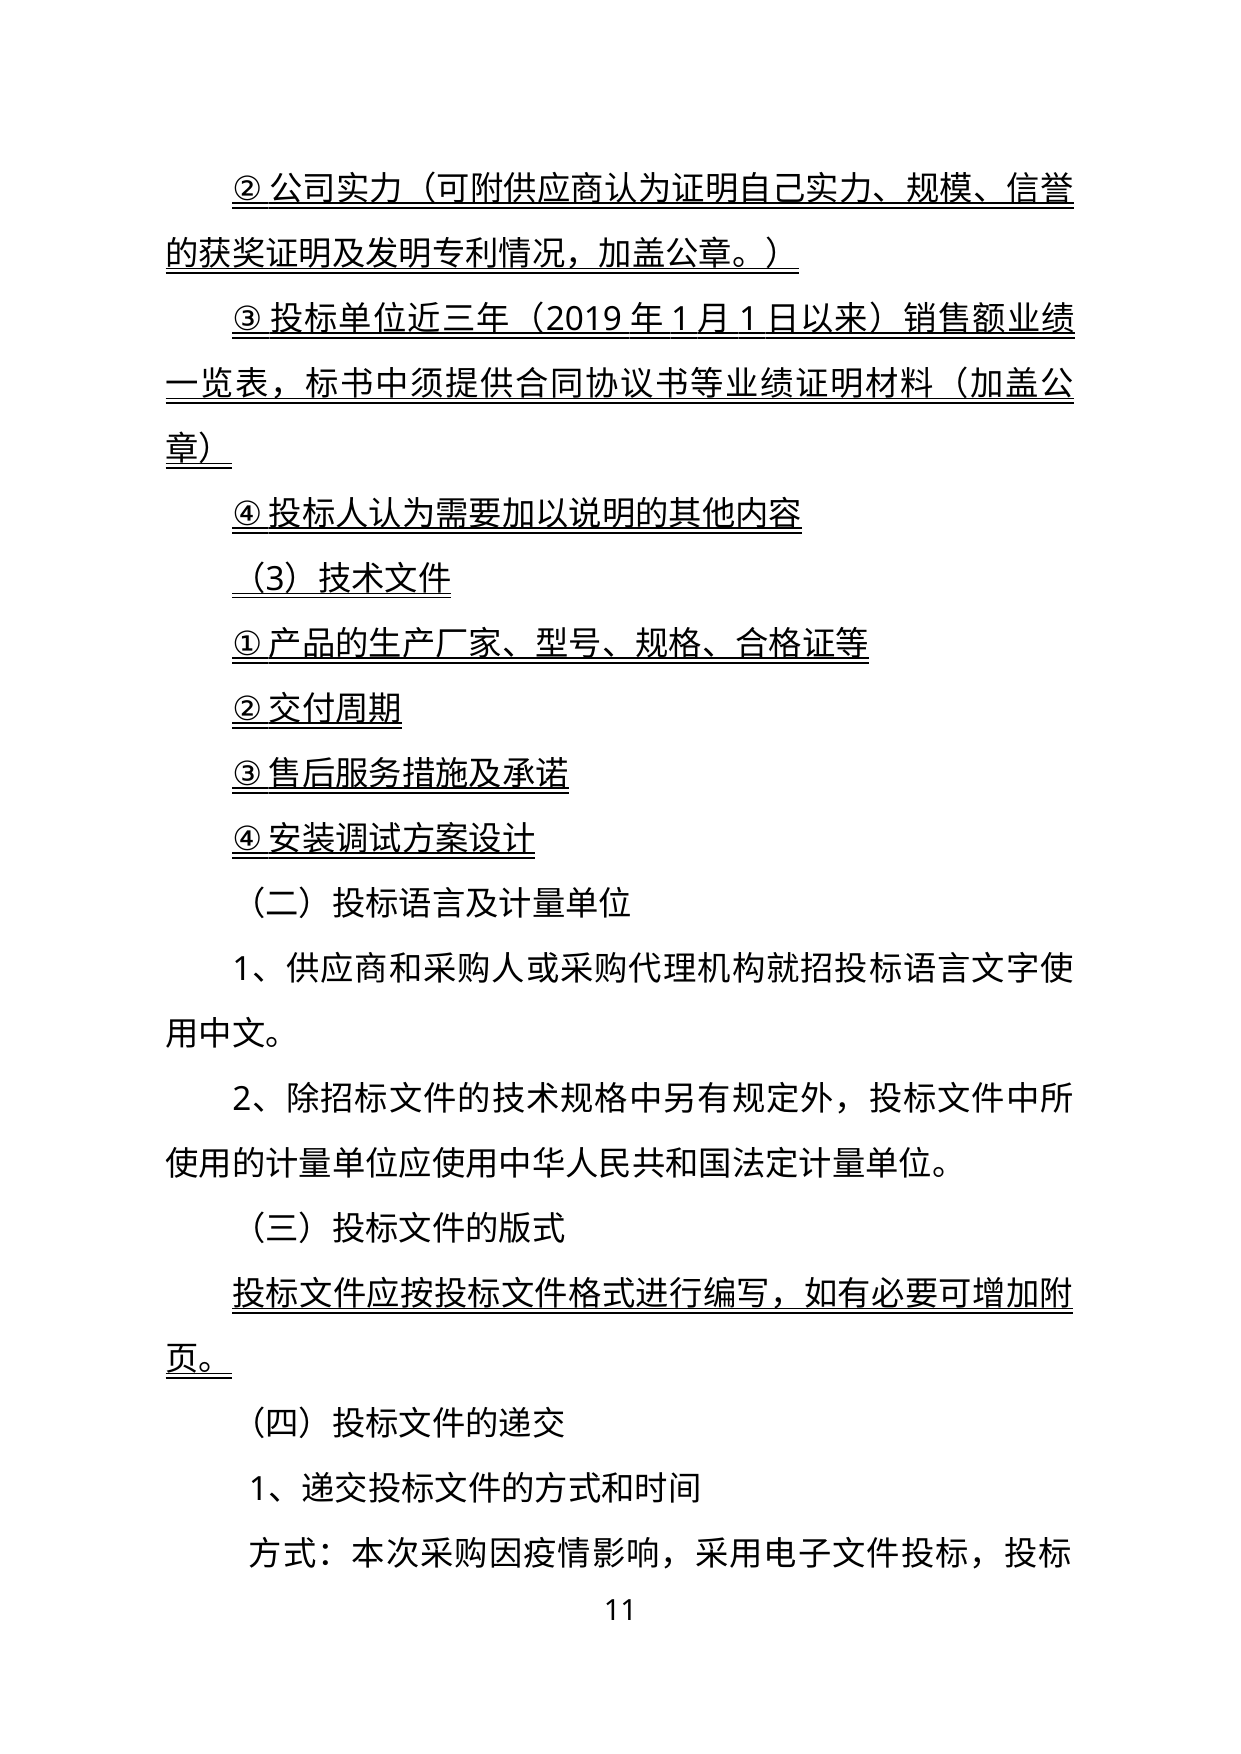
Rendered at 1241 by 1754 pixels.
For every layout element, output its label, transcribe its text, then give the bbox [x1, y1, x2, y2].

text ④投标人认为需要加以说明的其他内容 [165, 478, 1075, 543]
text （二）投标语言及计量单位 [165, 868, 1075, 933]
text 1、供应商和采购人或采购代理机构就招投标语言文字使用中文。 [165, 933, 1075, 1063]
text ①产品的生产厂家、型号、规格、合格证等 [165, 608, 1075, 673]
text 2、除招标文件的技术规格中另有规定外，投标文件中所使用的计量单位应使用中华人民共和国法定计量单位。 [165, 1063, 1075, 1193]
text ④安装调试方案设计 [165, 803, 1075, 868]
text 1、递交投标文件的方式和时间 [165, 1453, 1075, 1518]
text ③投标单位近三年（2019年1月1日以来）销售额业绩一览表，标书中须提供合同协议书等业绩证明材料（加盖公章） [165, 283, 1075, 478]
text （3）技术文件 [165, 543, 1075, 608]
text 投标文件应按投标文件格式进行编写，如有必要可增加附页。 [165, 1258, 1075, 1388]
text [165, 1518, 1075, 1583]
text ②交付周期 [165, 673, 1075, 738]
text ②公司实力（可附供应商认为证明自己实力、规模、信誉的获奖证明及发明专利情况，加盖公章。） [165, 153, 1075, 283]
text （三）投标文件的版式 [165, 1193, 1075, 1258]
text ③售后服务措施及承诺 [165, 738, 1075, 803]
text （四）投标文件的递交 [165, 1388, 1075, 1453]
